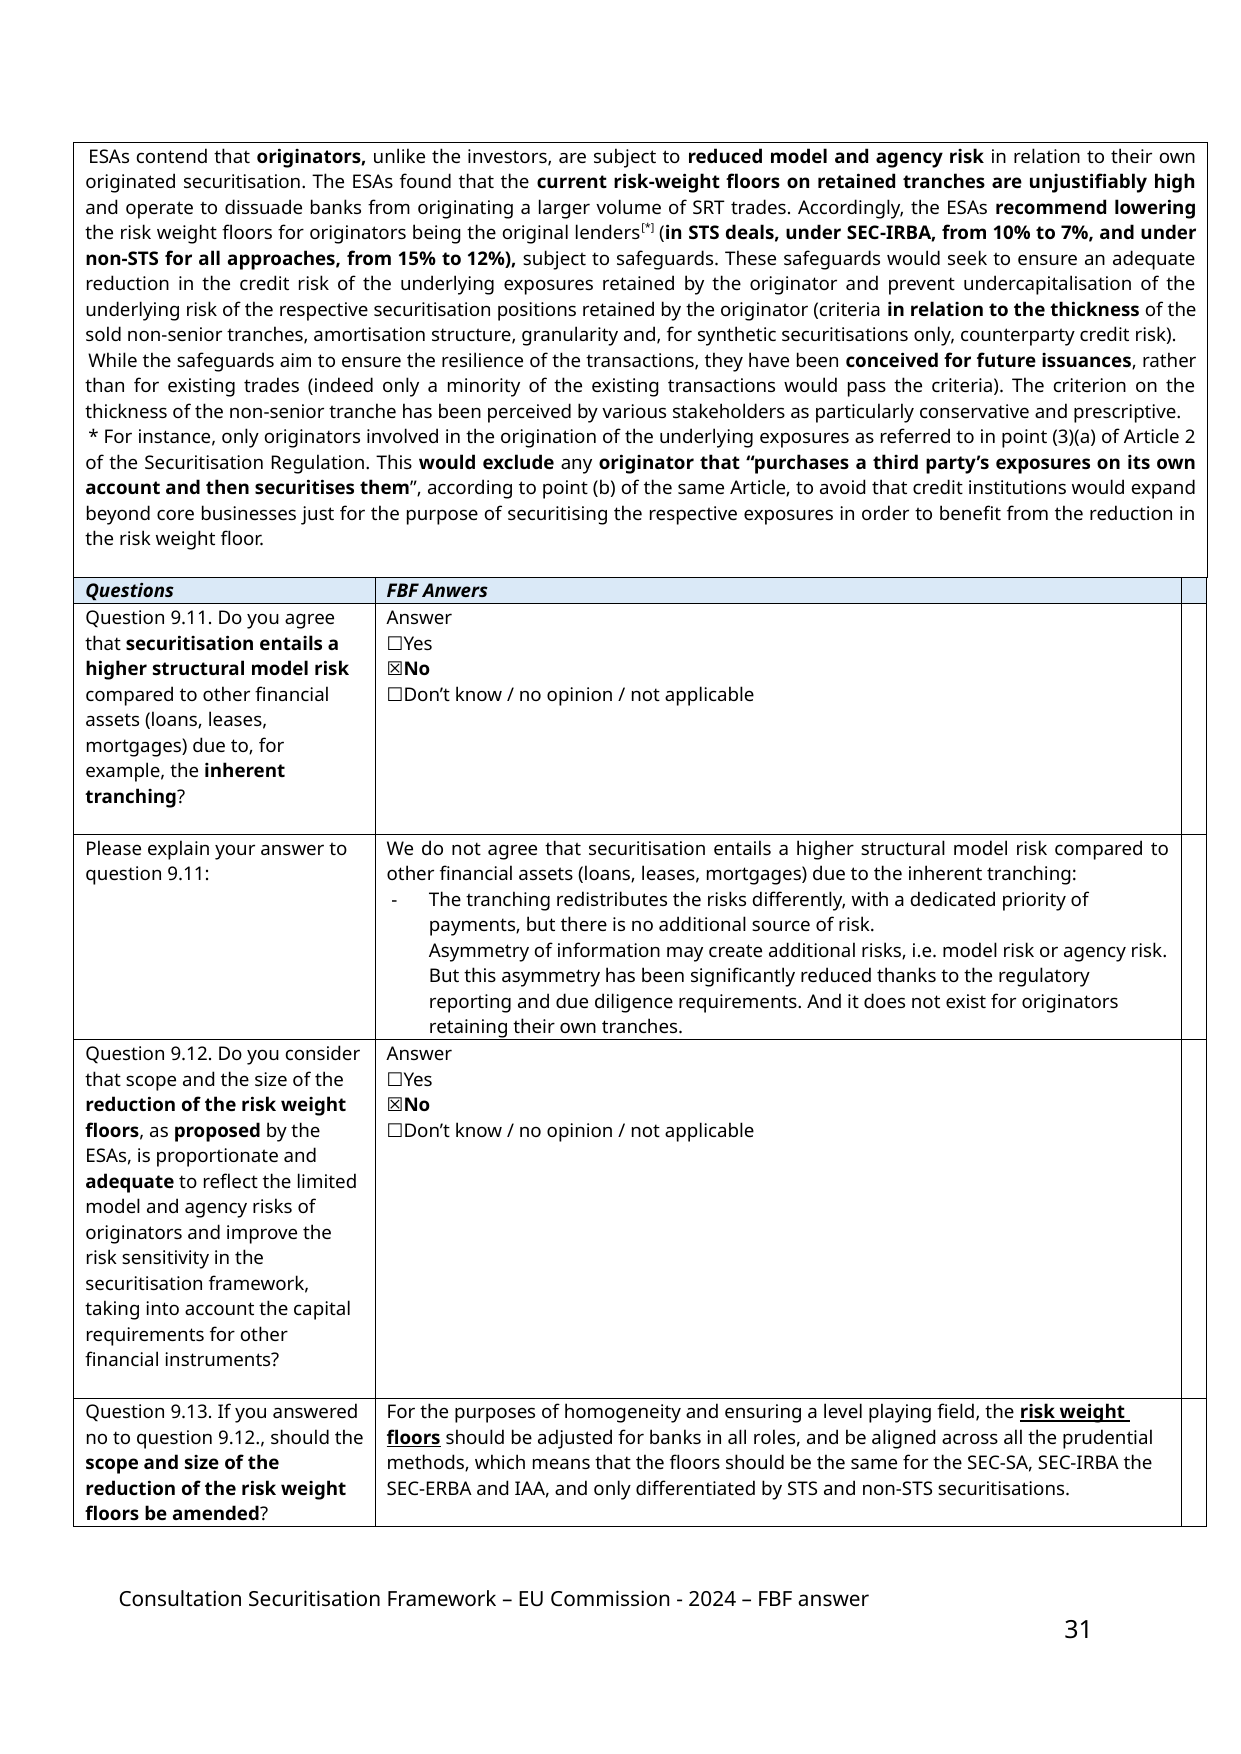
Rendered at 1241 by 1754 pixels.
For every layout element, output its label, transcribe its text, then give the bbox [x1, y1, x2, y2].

table_cell [1182, 1040, 1206, 1398]
table_cell Question 9.11. Do you agree that securitisation entails a higher structural model risk compared to other financial assets (loans, leases, mortgages) due to, for example, the inherent tranching? [74, 604, 375, 834]
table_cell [74, 1399, 375, 1526]
table_cell [1182, 578, 1206, 603]
table_cell [1182, 1399, 1206, 1526]
table_cell Answer Yes No Don’t know / no opinion / not applicable [376, 604, 1181, 834]
table_cell [1182, 604, 1206, 834]
table_cell We do not agree that securitisation entails a higher structural model risk compared to other financial assets (loans, leases, mortgages) due to the inherent tranching: The tranching redistributes the risks differently, with a dedicated priority of payments, but there is no additional source of risk. Asymmetry of information may create additional risks, i.e. model risk or agency risk. But this asymmetry has been significantly reduced thanks to the regulatory reporting and due diligence requirements. And it does not exist for originators retaining their own tranches. [376, 835, 1181, 1039]
table_cell [1182, 835, 1206, 1039]
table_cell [376, 1399, 1181, 1526]
table_cell Please explain your answer to question 9.11: [74, 835, 375, 1039]
table_cell FBF Anwers [376, 578, 1181, 603]
table_cell Questions [74, 578, 375, 603]
table_cell Answer Yes No Don’t know / no opinion / not applicable [376, 1040, 1181, 1398]
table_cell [74, 143, 1207, 577]
table_cell Question 9.12. Do you consider that scope and the size of the reduction of the risk weight floors, as proposed by the ESAs, is proportionate and adequate to reflect the limited model and agency risks of originators and improve the risk sensitivity in the securitisation framework, taking into account the capital requirements for other financial instruments? [74, 1040, 375, 1398]
